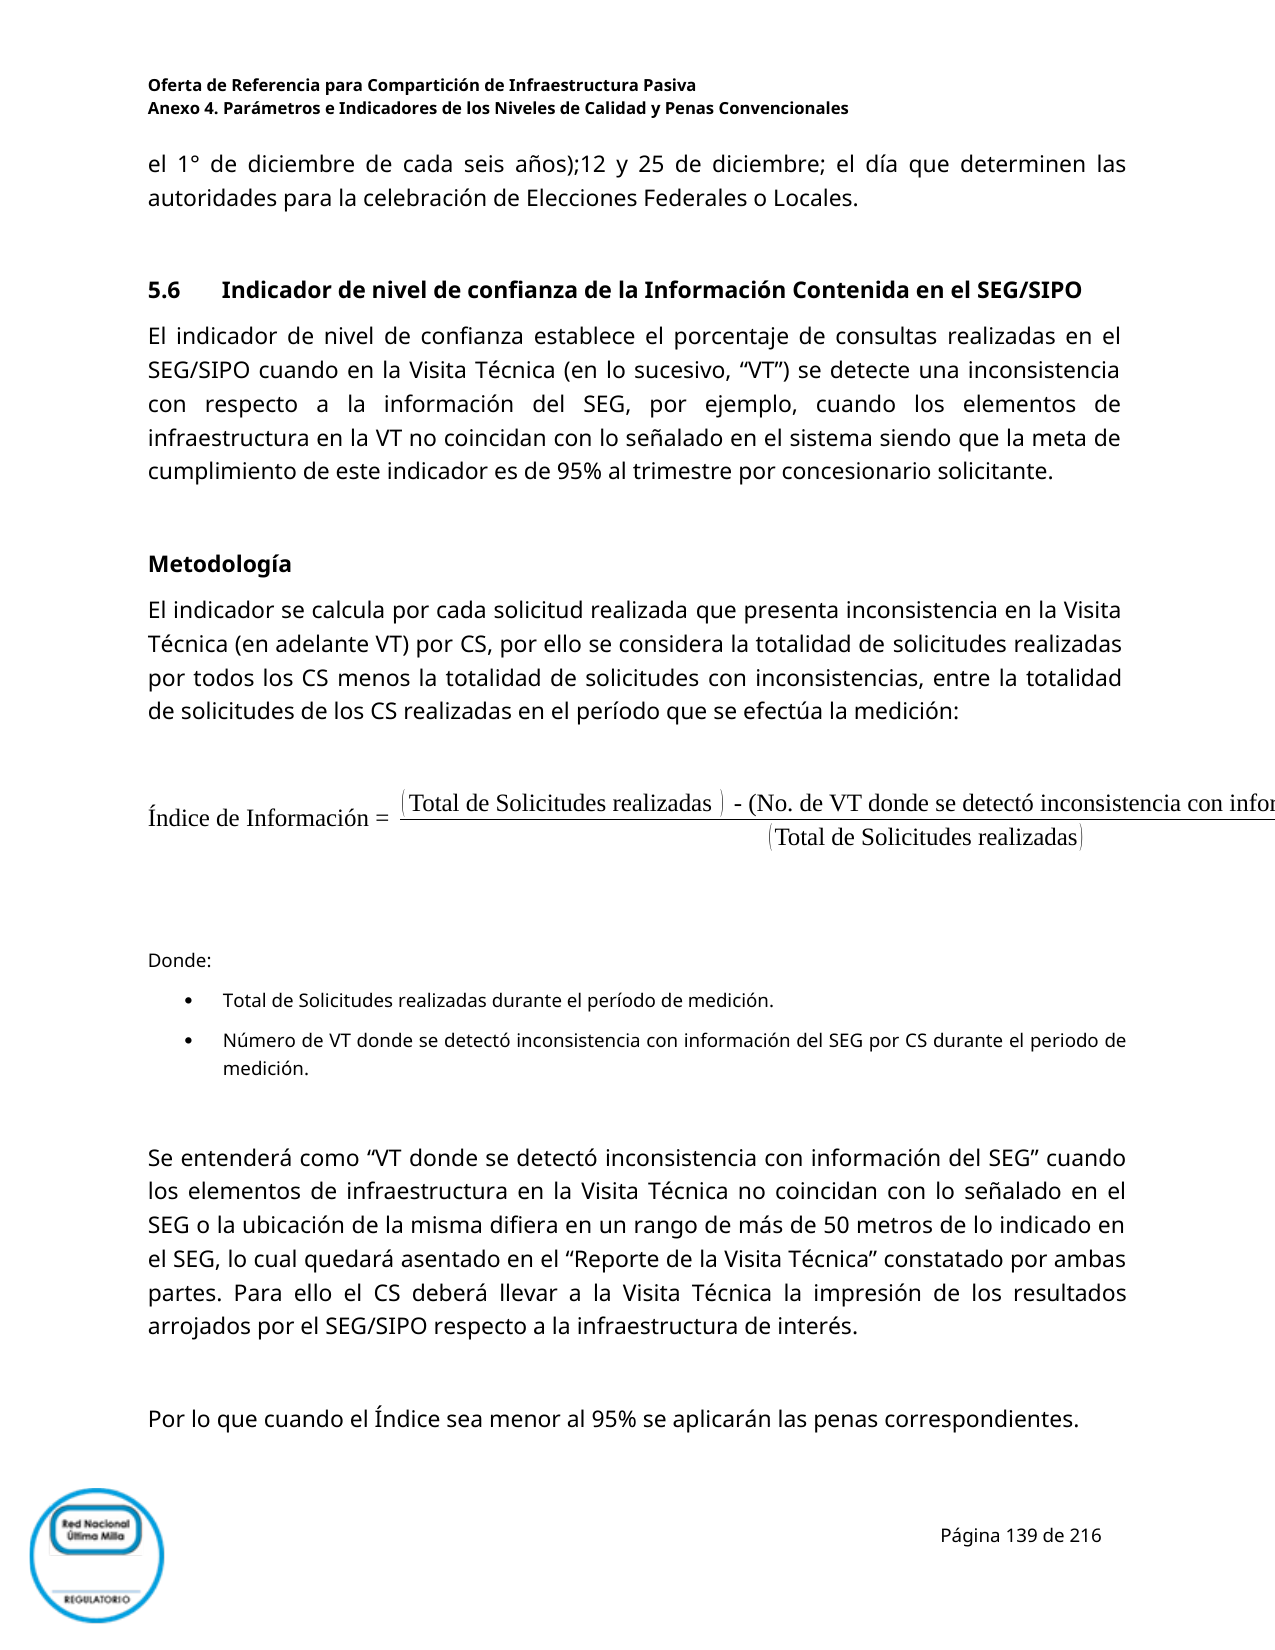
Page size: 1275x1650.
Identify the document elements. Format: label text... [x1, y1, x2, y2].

picture [34, 1493, 159, 1618]
subtitle 5.6 Indicador de nivel de confianza de la Información Contenida en el SEG/SIPO [148, 274, 1127, 305]
text El indicador de nivel de confianza establece el porcentaje de consultas realizadas en el SEG/SIPO cuando en la Visita Técnica (en lo sucesivo, “VT”) se detecte una inconsistencia con respecto a la información del SEG, por ejemplo, cuando los elementos de infraestructura en la VT no coincidan con lo señalado en el sistema siendo que la meta de cumplimiento de este indicador es de 95% al trimestre por concesionario solicitante. [148, 320, 1122, 486]
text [148, 148, 1127, 213]
picture [29, 1488, 166, 1625]
text El indicador se calcula por cada solicitud realizada que presenta inconsistencia en la Visita Técnica (en adelante VT) por CS, por ello se considera la totalidad de solicitudes realizadas por todos los CS menos la totalidad de solicitudes con inconsistencias, entre la totalidad de solicitudes de los CS realizadas en el período que se efectúa la medición: [148, 594, 1122, 726]
text Metodología [148, 548, 1122, 579]
text Se entenderá como “VT donde se detectó inconsistencia con información del SEG” cuando los elementos de infraestructura en la Visita Técnica no coincidan con lo señalado en el SEG o la ubicación de la misma difiera en un rango de más de 50 metros de lo indicado en el SEG, lo cual quedará asentado en el “Reporte de la Visita Técnica” constatado por ambas partes. Para ello el CS deberá llevar a la Visita Técnica la impresión de los resultados arrojados por el SEG/SIPO respecto a la infraestructura de interés. [148, 1141, 1127, 1341]
text Donde: [148, 948, 1127, 973]
text Por lo que cuando el Índice sea menor al 95% se aplicarán las penas correspondientes. [148, 1403, 1127, 1434]
picture [29, 1488, 93, 1551]
list Total de Solicitudes realizadas durante el período de medición. [185, 988, 1127, 1013]
list Número de VT donde se detectó inconsistencia con información del SEG por CS durante el periodo de medición. [185, 1028, 1127, 1081]
